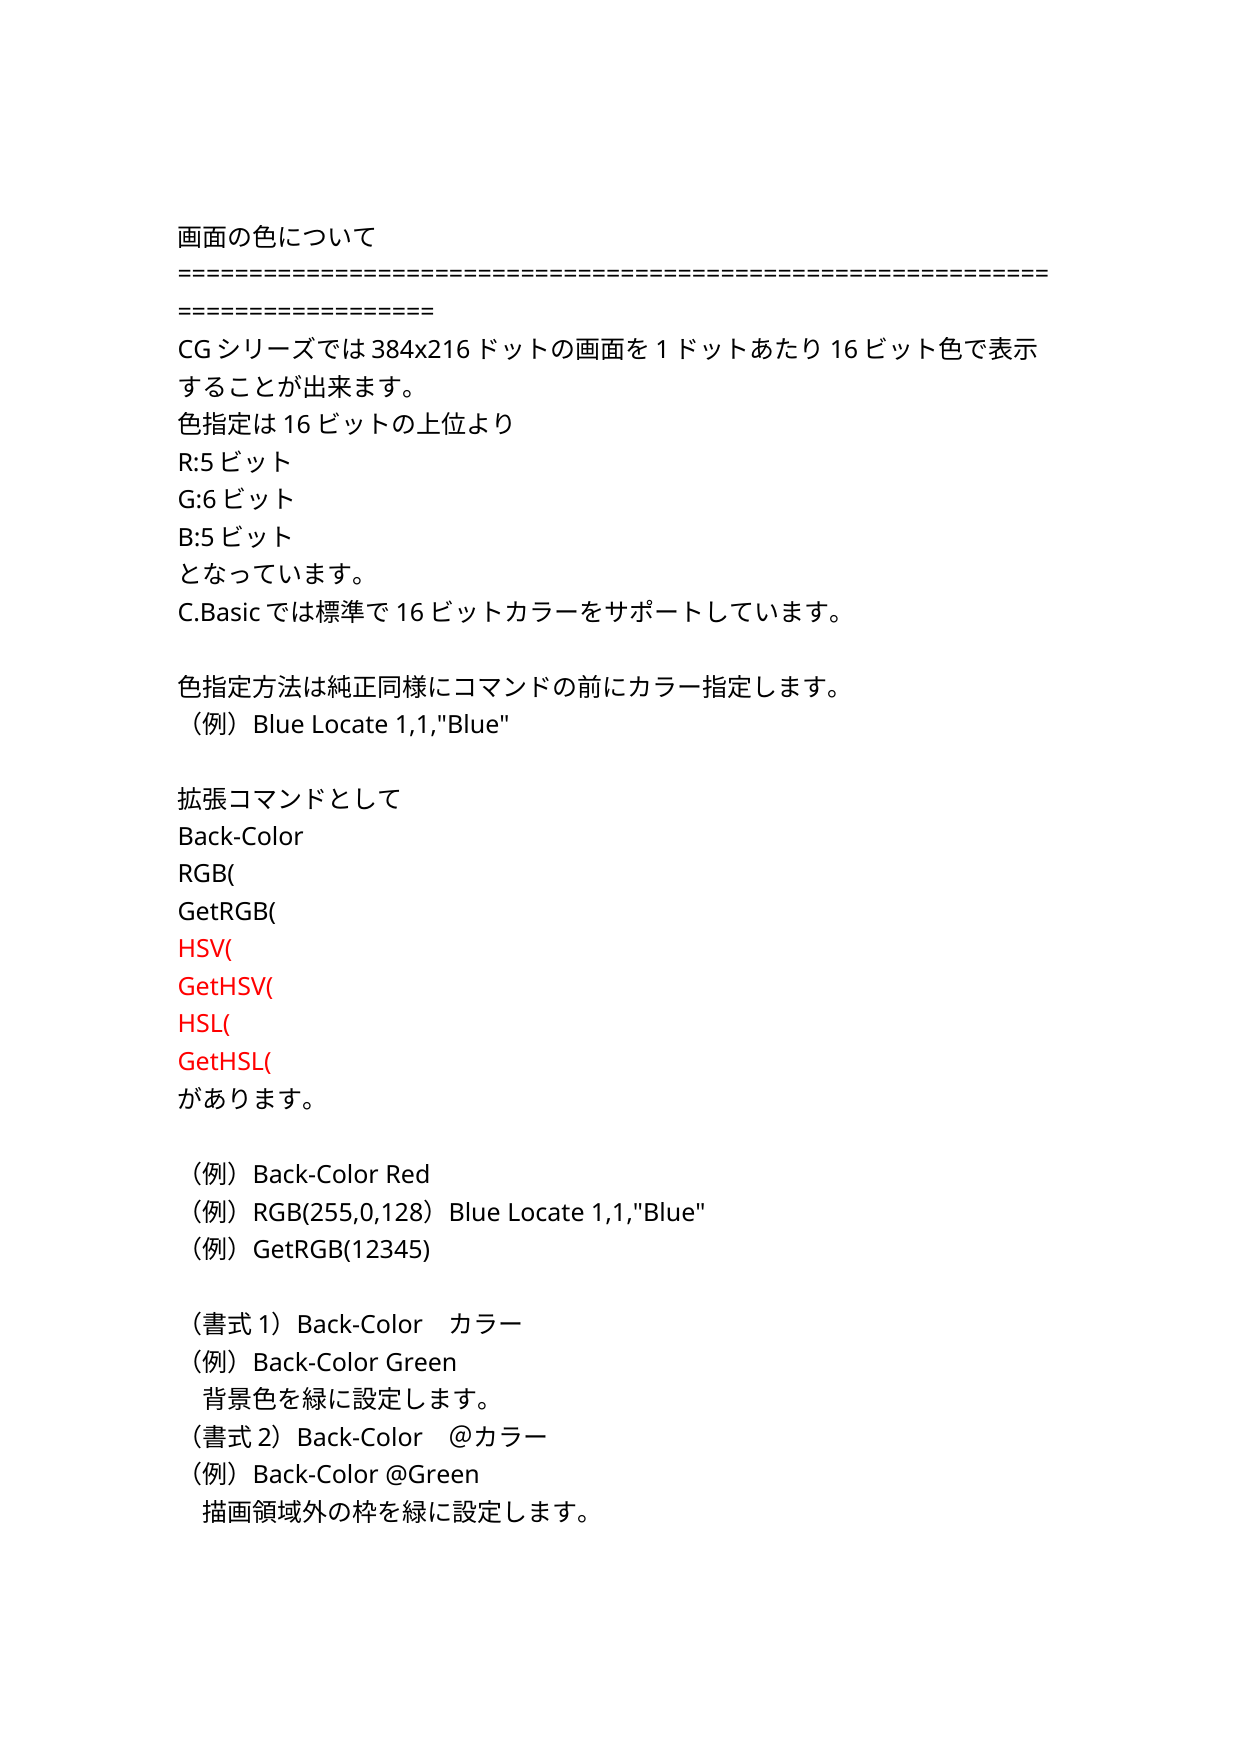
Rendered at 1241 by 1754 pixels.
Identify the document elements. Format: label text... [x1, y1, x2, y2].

text 描画領域外の枠を緑に設定します。 [177, 1492, 1063, 1529]
text 拡張コマンドとして [177, 779, 1063, 817]
text B:5ビット [177, 517, 1063, 554]
text GetRGB( [177, 892, 1063, 929]
text HSV( [177, 929, 1063, 967]
text となっています。 [177, 554, 1063, 592]
text GetHSL( [177, 1042, 1063, 1079]
text R:5ビット [177, 442, 1063, 479]
text （例）Blue Locate 1,1,"Blue" [177, 704, 1063, 742]
text C.Basicでは標準で16ビットカラーをサポートしています。 [177, 592, 1063, 629]
text 背景色を緑に設定します。 [177, 1379, 1063, 1417]
text （例）GetRGB(12345) [177, 1229, 1063, 1267]
text （例）RGB(255,0,128）Blue Locate 1,1,"Blue" [177, 1192, 1063, 1229]
text （例）Back-Color Red [177, 1154, 1063, 1192]
text G:6ビット [177, 479, 1063, 517]
text HSL( [177, 1004, 1063, 1042]
text （書式1）Back-Color カラー [177, 1304, 1063, 1342]
text =============================================================================== [177, 254, 1063, 329]
text （例）Back-Color @Green [177, 1454, 1063, 1492]
text （例）Back-Color Green [177, 1342, 1063, 1379]
text 色指定方法は純正同様にコマンドの前にカラー指定します。 [177, 667, 1063, 704]
text RGB( [177, 854, 1063, 892]
text （書式2）Back-Color ＠カラー [177, 1417, 1063, 1454]
text Back-Color [177, 817, 1063, 854]
text があります。 [177, 1079, 1063, 1117]
text GetHSV( [177, 967, 1063, 1004]
text 色指定は16ビットの上位より [177, 404, 1063, 442]
text CGシリーズでは384x216ドットの画面を1ドットあたり16ビット色で表示することが出来ます。 [177, 329, 1063, 404]
text 画面の色について [177, 217, 1063, 254]
